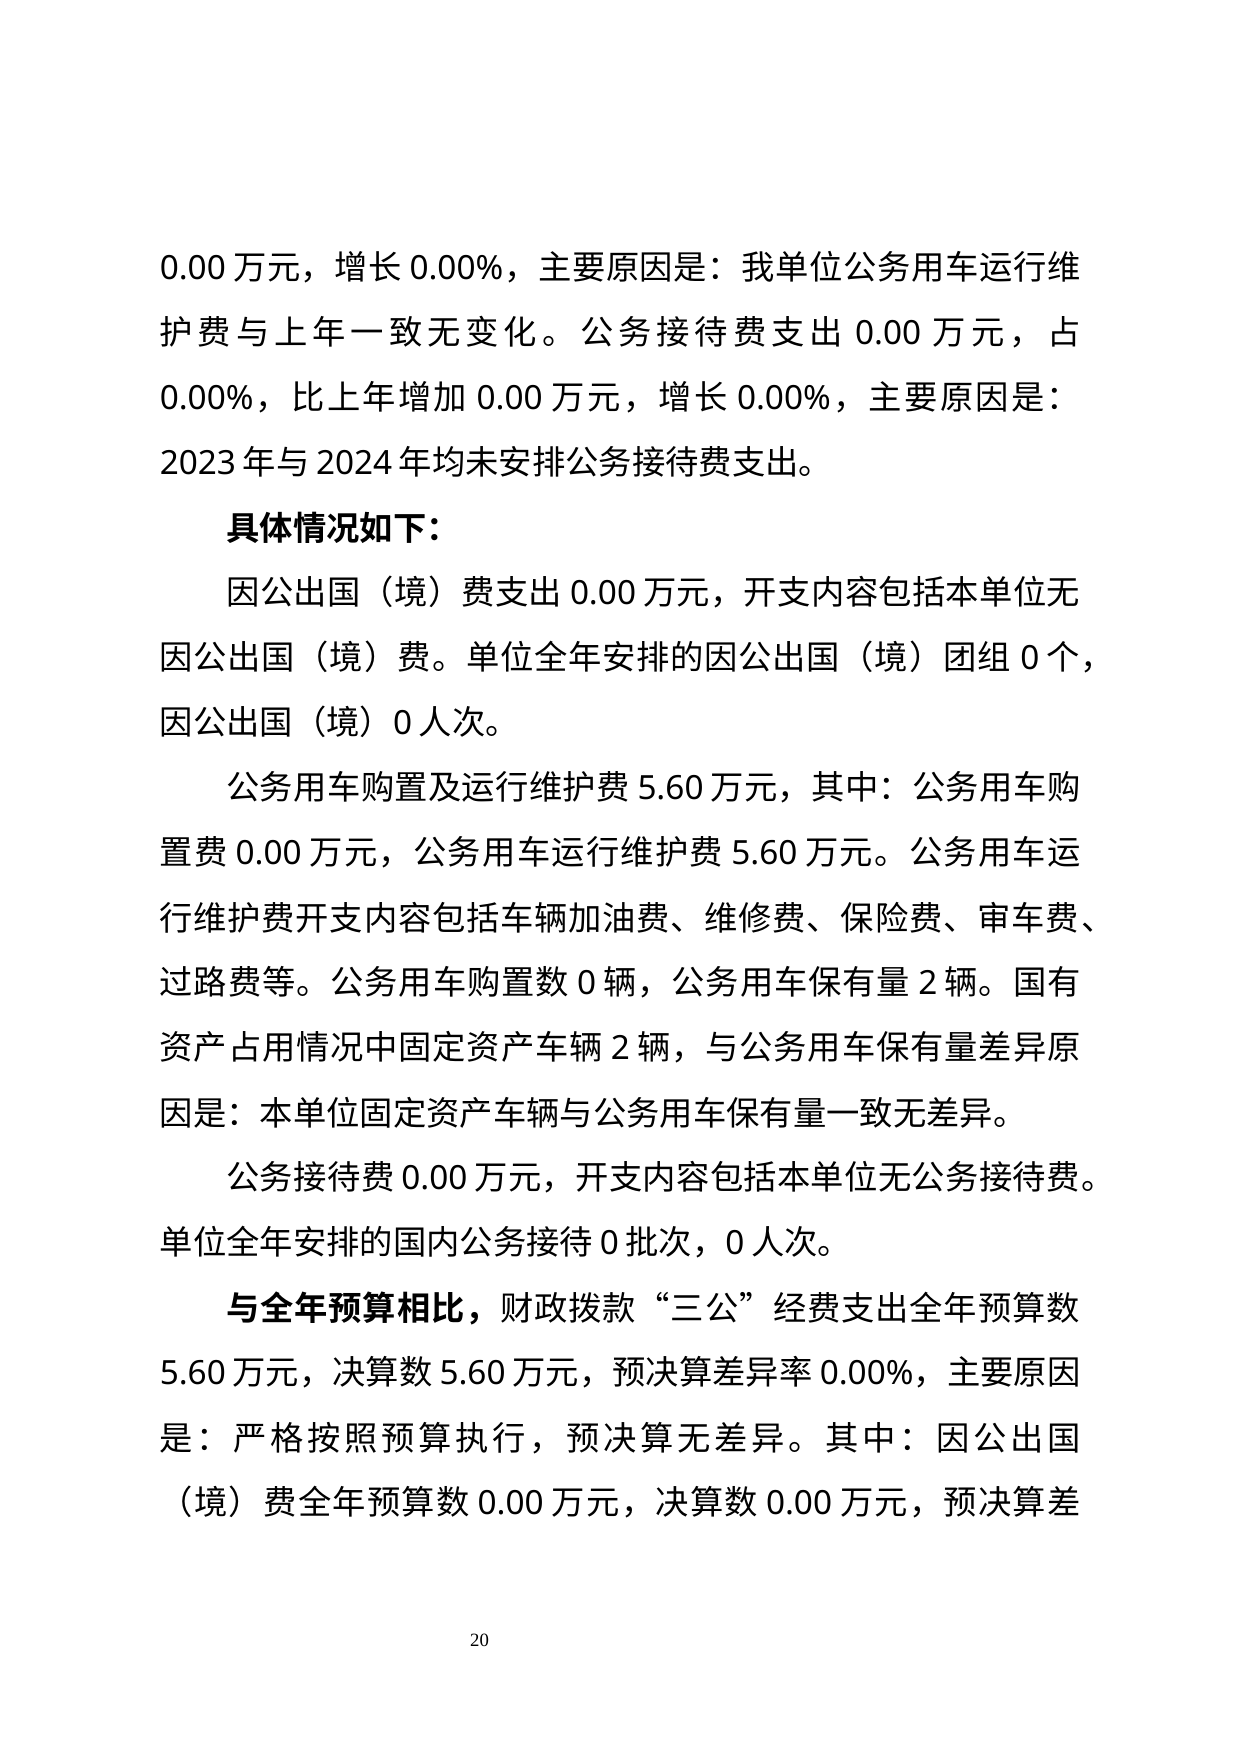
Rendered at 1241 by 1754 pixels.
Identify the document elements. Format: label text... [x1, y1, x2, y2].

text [159, 1273, 1081, 1533]
text 公务接待费0.00万元，开支内容包括本单位无公务接待费。单位全年安排的国内公务接待0批次，0人次。 [159, 1143, 1081, 1273]
text 因公出国（境）费支出0.00万元，开支内容包括本单位无因公出国（境）费。单位全年安排的因公出国（境）团组0个，因公出国（境）0人次。 [159, 558, 1081, 753]
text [159, 233, 1081, 493]
text 具体情况如下： [159, 493, 1081, 558]
text 公务用车购置及运行维护费5.60万元，其中：公务用车购置费0.00万元，公务用车运行维护费5.60万元。公务用车运行维护费开支内容包括车辆加油费、维修费、保险费、审车费、过路费等。公务用车购置数0辆，公务用车保有量2辆。国有资产占用情况中固定资产车辆2辆，与公务用车保有量差异原因是：本单位固定资产车辆与公务用车保有量一致无差异。 [159, 753, 1081, 1143]
